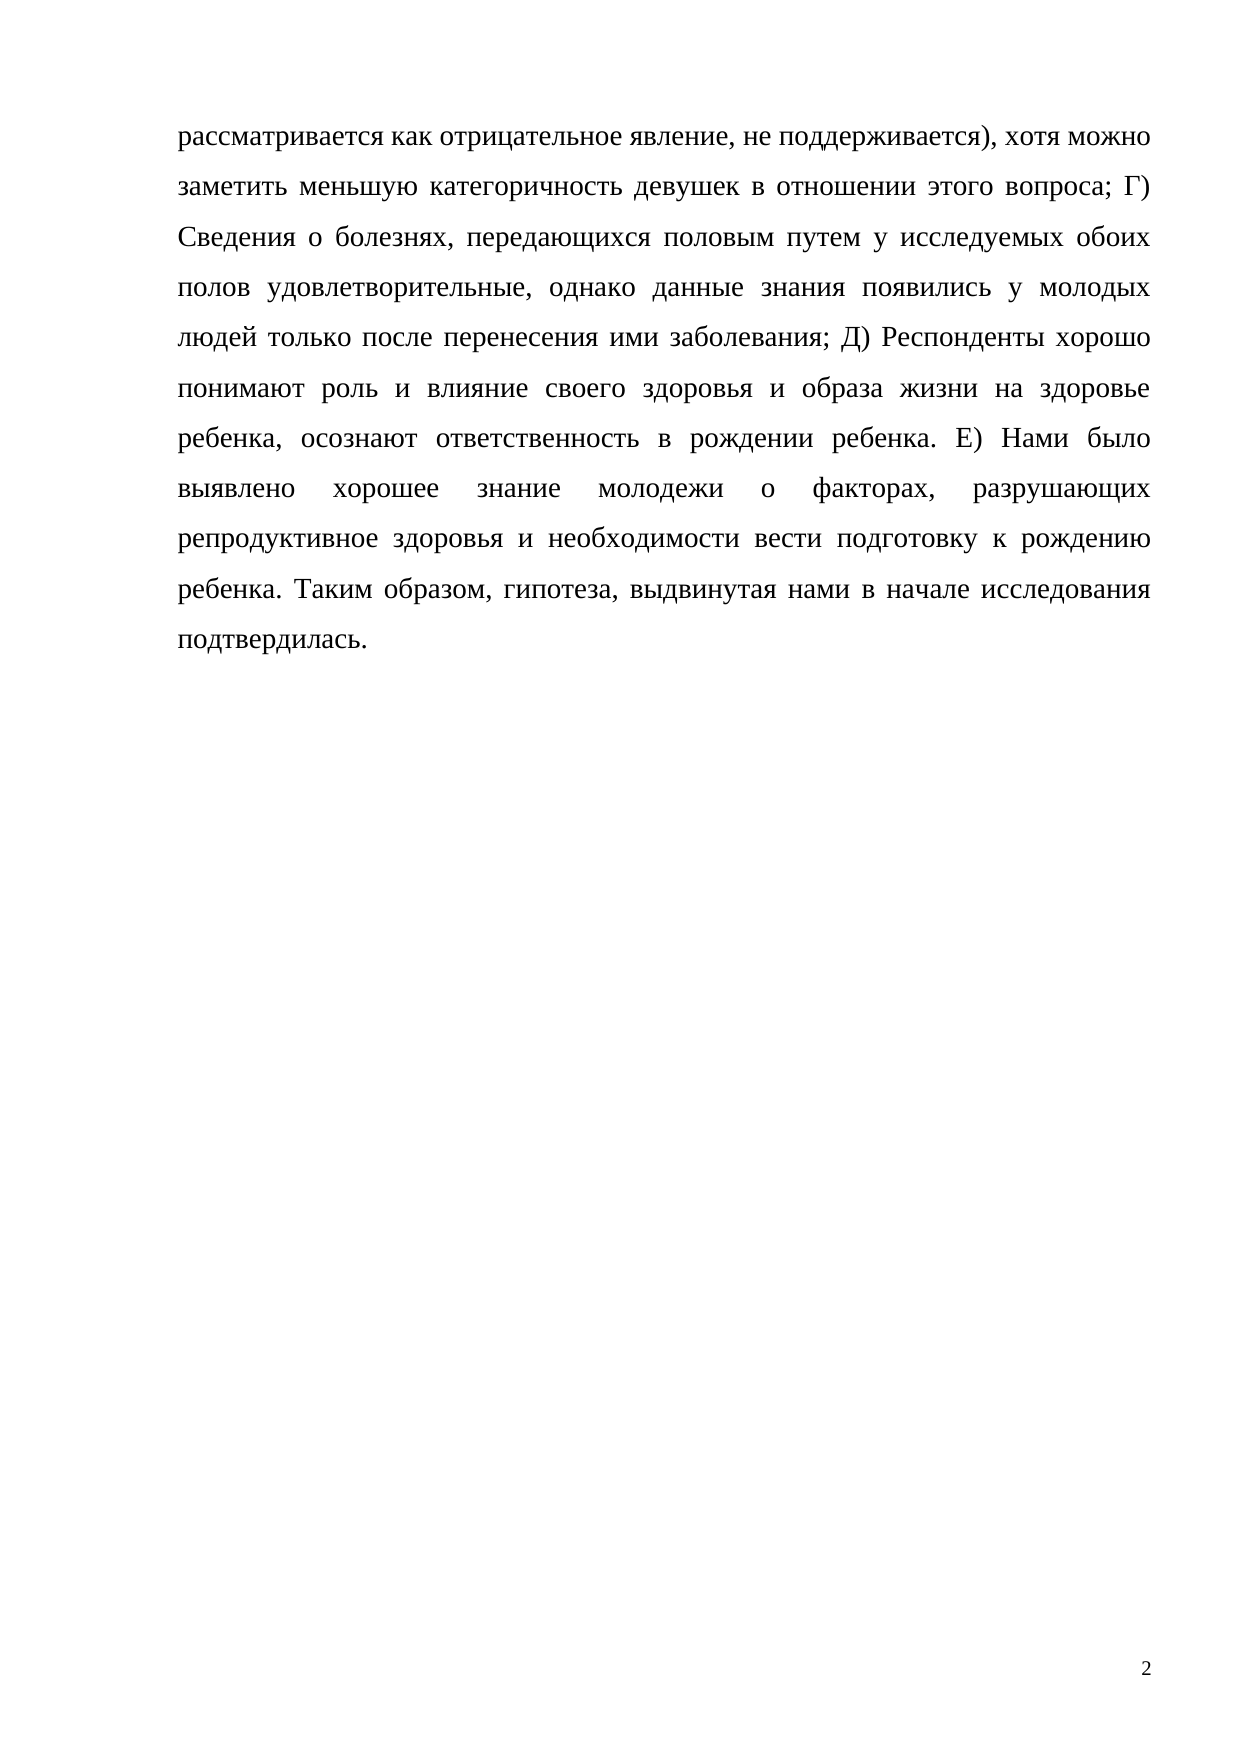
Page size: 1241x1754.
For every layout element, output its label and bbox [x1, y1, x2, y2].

text [177, 118, 1152, 655]
